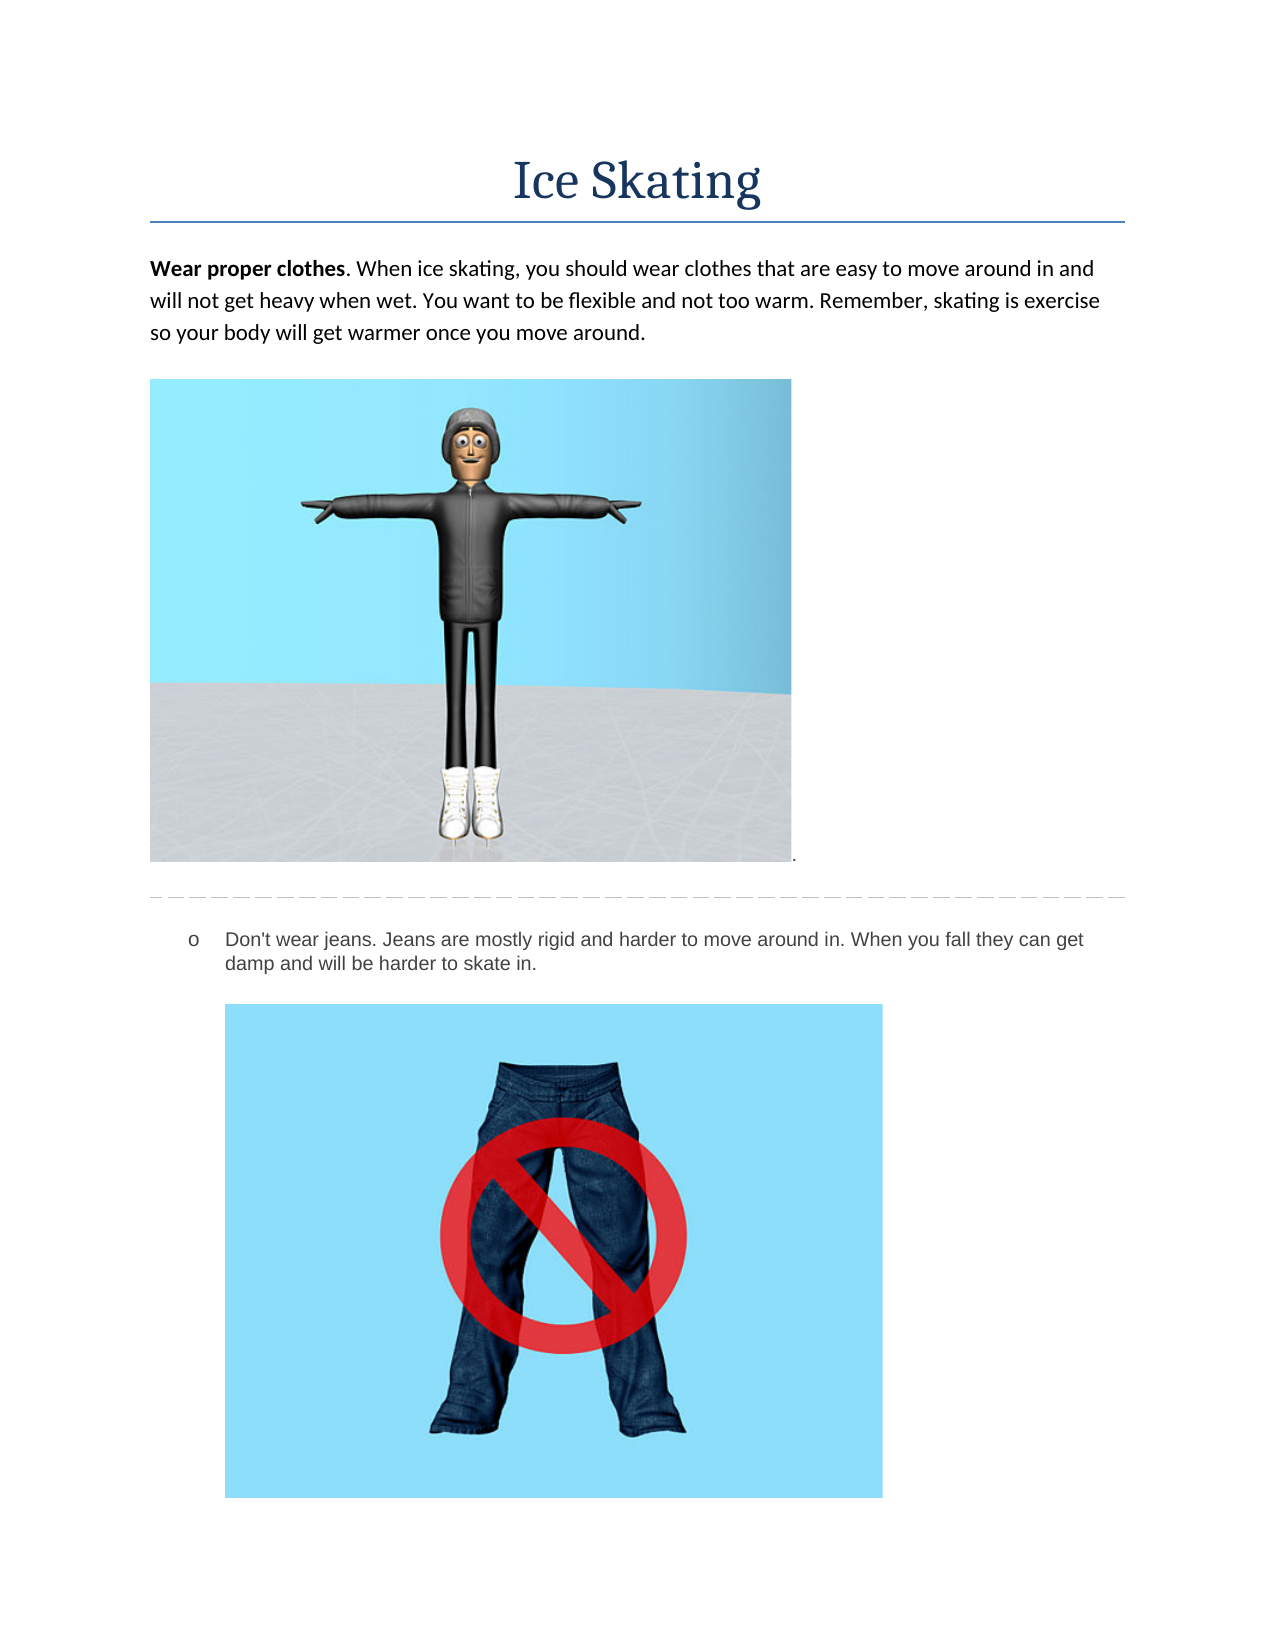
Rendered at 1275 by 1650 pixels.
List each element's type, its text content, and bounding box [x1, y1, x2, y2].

text Wear proper clothes. When ice skating, you should wear clothes that are easy to move around in and will not get heavy when wet. You want to be flexible and not too warm. Remember, skating is exercise so your body will get warmer once you move around. [150, 254, 1125, 346]
picture [225, 1004, 883, 1498]
picture [150, 379, 792, 862]
list Don't wear jeans. Jeans are mostly rigid and harder to move around in. When you fall they can get damp and will be harder to skate in. [187, 927, 1125, 975]
title Ice Skating [150, 150, 1125, 221]
